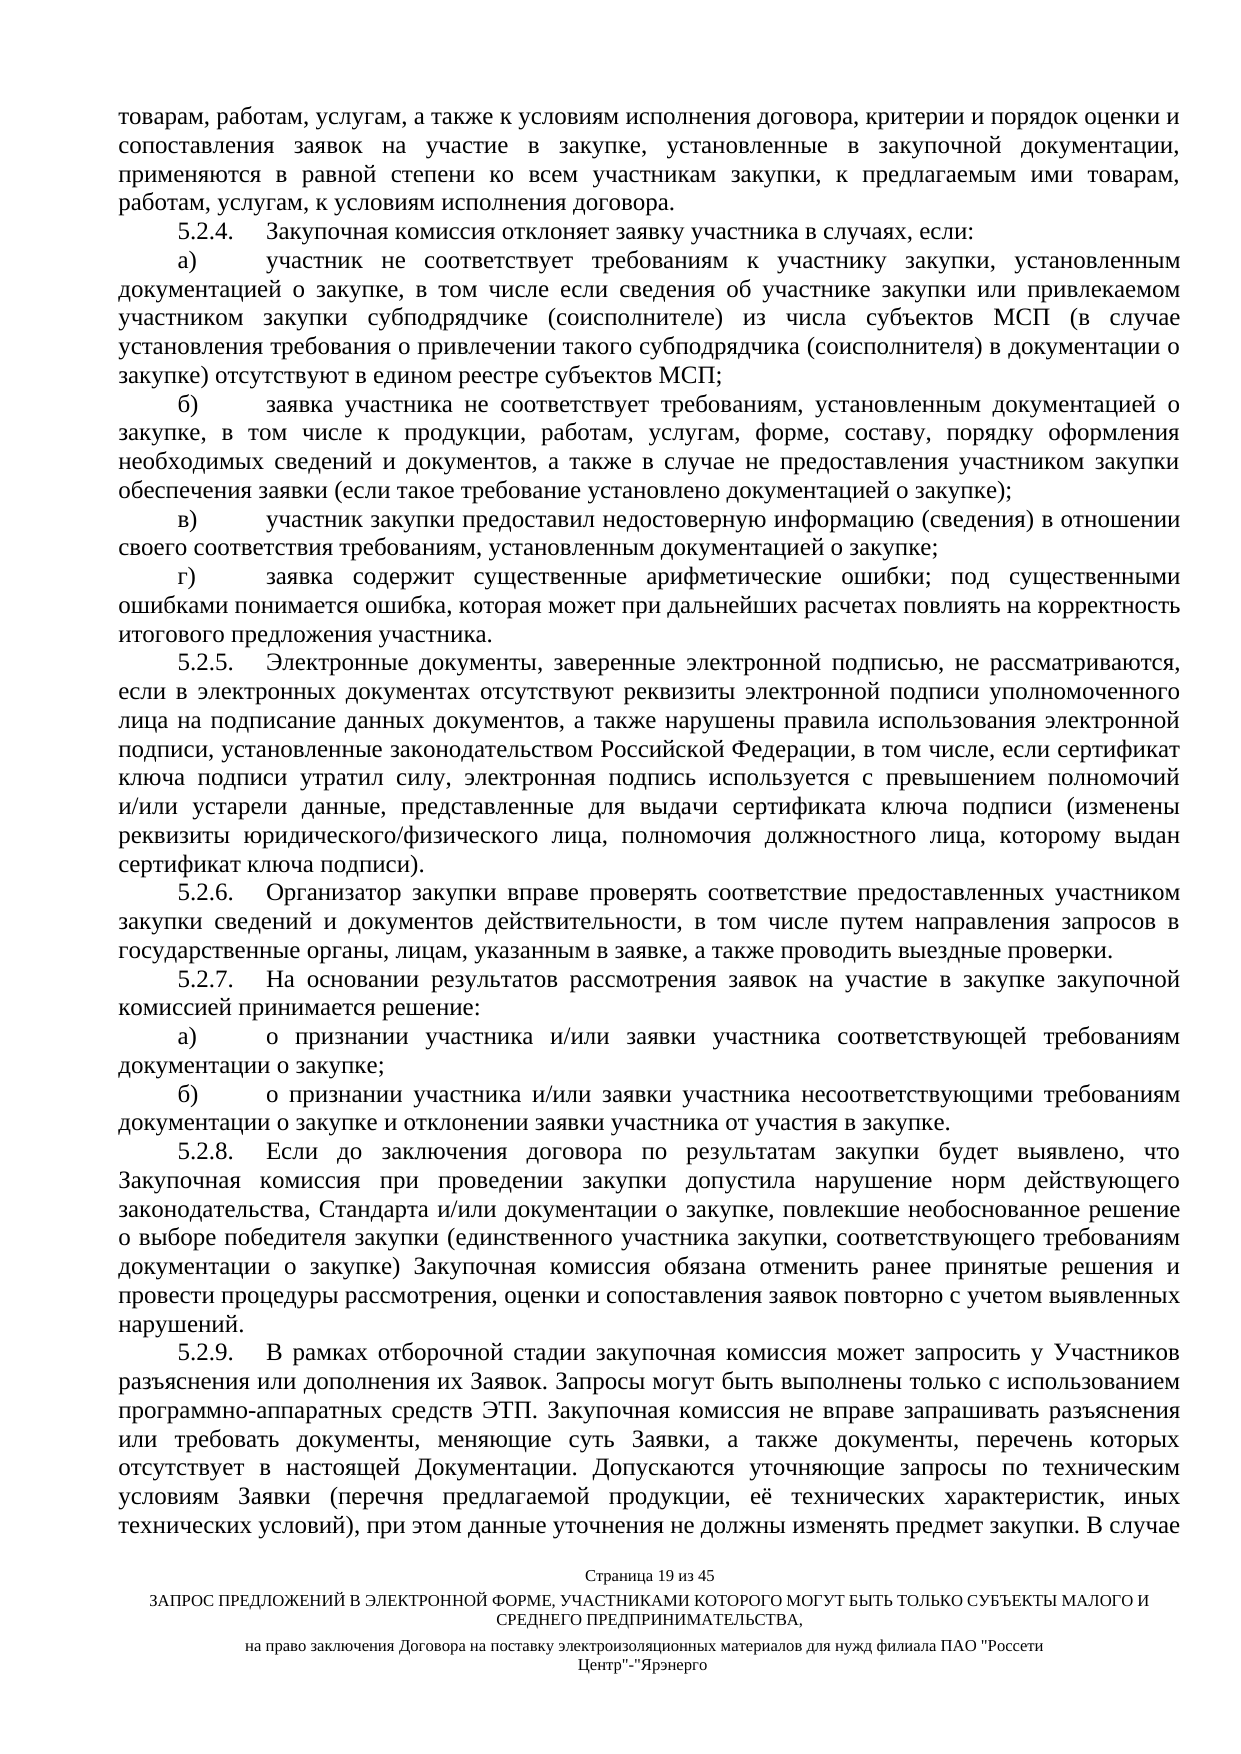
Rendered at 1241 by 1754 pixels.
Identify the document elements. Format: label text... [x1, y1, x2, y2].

list участник закупки предоставил недостоверную информацию (сведения) в отношении своего соответствия требованиям, установленным документацией о закупке; [118, 504, 1181, 561]
subtitle На основании результатов рассмотрения заявок на участие в закупке закупочной комиссией принимается решение: [118, 964, 1181, 1021]
list участник не соответствует требованиям к участнику закупки, установленным документацией о закупке, в том числе если сведения об участнике закупки или привлекаемом участником закупки субподрядчике (соисполнителе) из числа субъектов МСП (в случае установления требования о привлечении такого субподрядчика (соисполнителя) в документации о закупке) отсутствуют в едином реестре субъектов МСП; [118, 245, 1181, 389]
subtitle Закупочная комиссия отклоняет заявку участника в случаях, если: [118, 216, 1181, 245]
subtitle Если до заключения договора по результатам закупки будет выявлено, что Закупочная комиссия при проведении закупки допустила нарушение норм действующего законодательства, Стандарта и/или документации о закупке, повлекшие необоснованное решение о выборе победителя закупки (единственного участника закупки, соответствующего требованиям документации о закупке) Закупочная комиссия обязана отменить ранее принятые решения и провести процедуры рассмотрения, оценки и сопоставления заявок повторно с учетом выявленных нарушений. [118, 1136, 1181, 1337]
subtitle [118, 101, 1181, 216]
list заявка участника не соответствует требованиям, установленным документацией о закупке, в том числе к продукции, работам, услугам, форме, составу, порядку оформления необходимых сведений и документов, а также в случае не предоставления участником закупки обеспечения заявки (если такое требование установлено документацией о закупке); [118, 389, 1181, 504]
list заявка содержит существенные арифметические ошибки; под существенными ошибками понимается ошибка, которая может при дальнейших расчетах повлиять на корректность итогового предложения участника. [118, 561, 1181, 647]
subtitle о признании участника и/или заявки участника несоответствующими требованиям документации о закупке и отклонении заявки участника от участия в закупке. [118, 1079, 1181, 1136]
subtitle Электронные документы, заверенные электронной подписью, не рассматриваются, если в электронных документах отсутствуют реквизиты электронной подписи уполномоченного лица на подписание данных документов, а также нарушены правила использования электронной подписи, установленные законодательством Российской Федерации, в том числе, если сертификат ключа подписи утратил силу, электронная подпись используется с превышением полномочий и/или устарели данные, представленные для выдачи сертификата ключа подписи (изменены реквизиты юридического/физического лица, полномочия должностного лица, которому выдан сертификат ключа подписи). [118, 647, 1181, 877]
subtitle о признании участника и/или заявки участника соответствующей требованиям документации о закупке; [118, 1021, 1181, 1079]
subtitle Организатор закупки вправе проверять соответствие предоставленных участником закупки сведений и документов действительности, в том числе путем направления запросов в государственные органы, лицам, указанным в заявке, а также проводить выездные проверки. [118, 877, 1181, 964]
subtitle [118, 1337, 1181, 1539]
